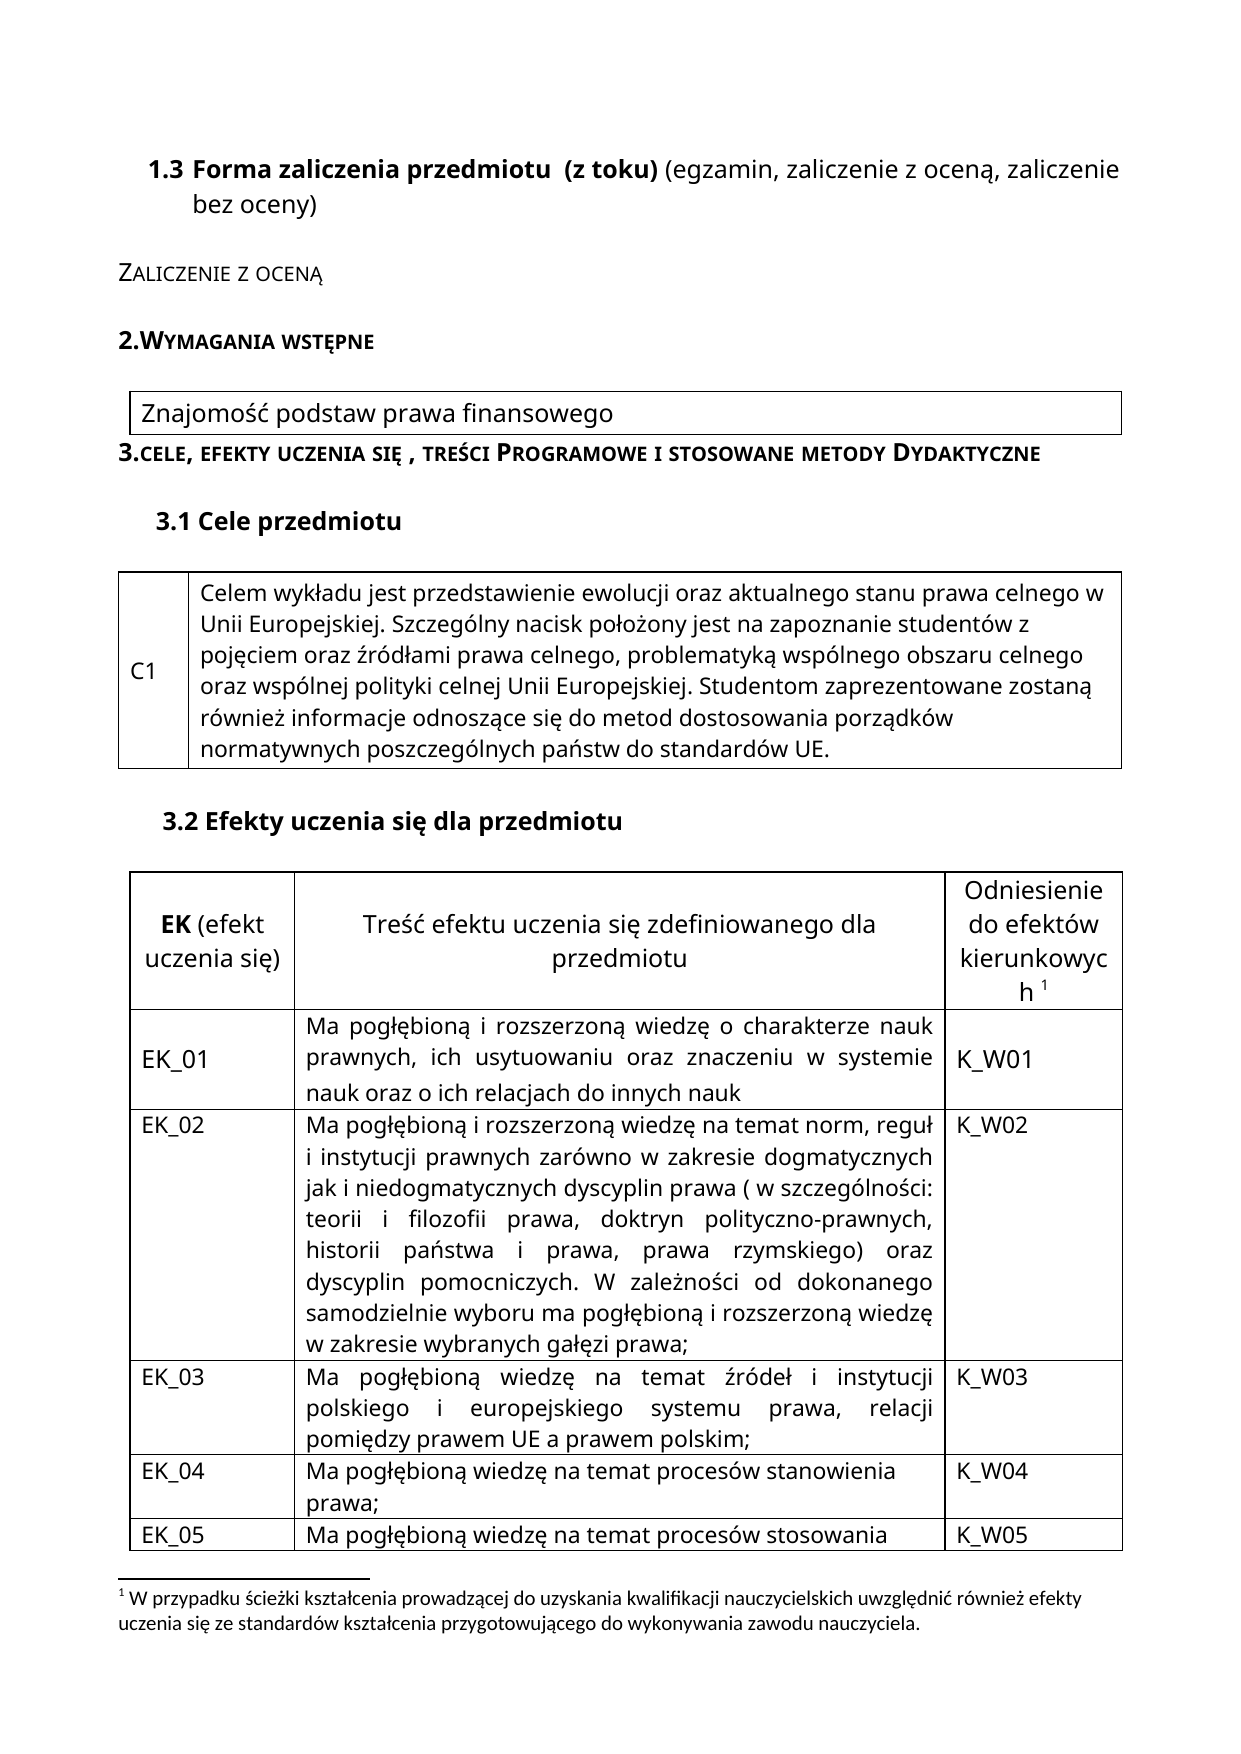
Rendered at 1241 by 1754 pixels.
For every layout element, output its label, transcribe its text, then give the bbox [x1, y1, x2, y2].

table_header Treść efektu uczenia się zdefiniowanego dla przedmiotu [295, 873, 944, 1009]
table_cell Ma pogłębioną wiedzę na temat źródeł i instytucji polskiego i europejskiego systemu prawa, relacji pomiędzy prawem UE a prawem polskim; [295, 1361, 944, 1454]
text 2.Wymagania wstępne [118, 322, 1122, 357]
table_cell Ma pogłębioną wiedzę na temat procesów stanowienia prawa; [295, 1455, 944, 1518]
text 3.2 Efekty uczenia się dla przedmiotu [162, 803, 1122, 837]
table_header Odniesienie do efektów kierunkowych [946, 873, 1122, 1009]
table_cell EK_03 [131, 1361, 294, 1454]
table_cell EK_02 [131, 1110, 294, 1359]
text 3.1 Cele przedmiotu [156, 503, 1122, 537]
table_cell K_W03 [946, 1361, 1122, 1454]
table_cell EK_04 [131, 1455, 294, 1518]
table_cell K_W01 [946, 1010, 1122, 1108]
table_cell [295, 1519, 944, 1550]
table_header C1 [119, 573, 188, 768]
text 3.cele, efekty uczenia się , treści Programowe i stosowane metody Dydaktyczne [118, 435, 1122, 469]
table_header Celem wykładu jest przedstawienie ewolucji oraz aktualnego stanu prawa celnego w Unii Europejskiej. Szczególny nacisk położony jest na zapoznanie studentów z pojęciem oraz źródłami prawa celnego, problematyką wspólnego obszaru celnego oraz wspólnej polityki celnej Unii Europejskiej. Studentom zaprezentowane zostaną również informacje odnoszące się do metod dostosowania porządków normatywnych poszczególnych państw do standardów UE. [189, 573, 1121, 768]
table_cell EK_01 [131, 1010, 294, 1108]
table_cell K_W05 [946, 1519, 1122, 1550]
table_cell Ma pogłębioną i rozszerzoną wiedzę na temat norm, reguł i instytucji prawnych zarówno w zakresie dogmatycznych jak i niedogmatycznych dyscyplin prawa ( w szczególności: teorii i filozofii prawa, doktryn polityczno-prawnych, historii państwa i prawa, prawa rzymskiego) oraz dyscyplin pomocniczych. W zależności od dokonanego samodzielnie wyboru ma pogłębioną i rozszerzoną wiedzę w zakresie wybranych gałęzi prawa; [295, 1110, 944, 1359]
table_cell EK_05 [131, 1519, 294, 1550]
table_header EK (efekt uczenia się) [131, 873, 294, 1009]
table_header Znajomość podstaw prawa finansowego [131, 392, 1121, 434]
text 1.3 Forma zaliczenia przedmiotu (z toku) (egzamin, zaliczenie z oceną, zaliczenie bez oceny) [148, 152, 1122, 220]
table_cell K_W02 [946, 1110, 1122, 1359]
table_cell K_W04 [946, 1455, 1122, 1518]
text Zaliczenie z oceną [118, 254, 1122, 288]
table_cell Ma pogłębioną i rozszerzoną wiedzę o charakterze nauk prawnych, ich usytuowaniu oraz znaczeniu w systemie nauk oraz o ich relacjach do innych nauk [295, 1010, 944, 1108]
